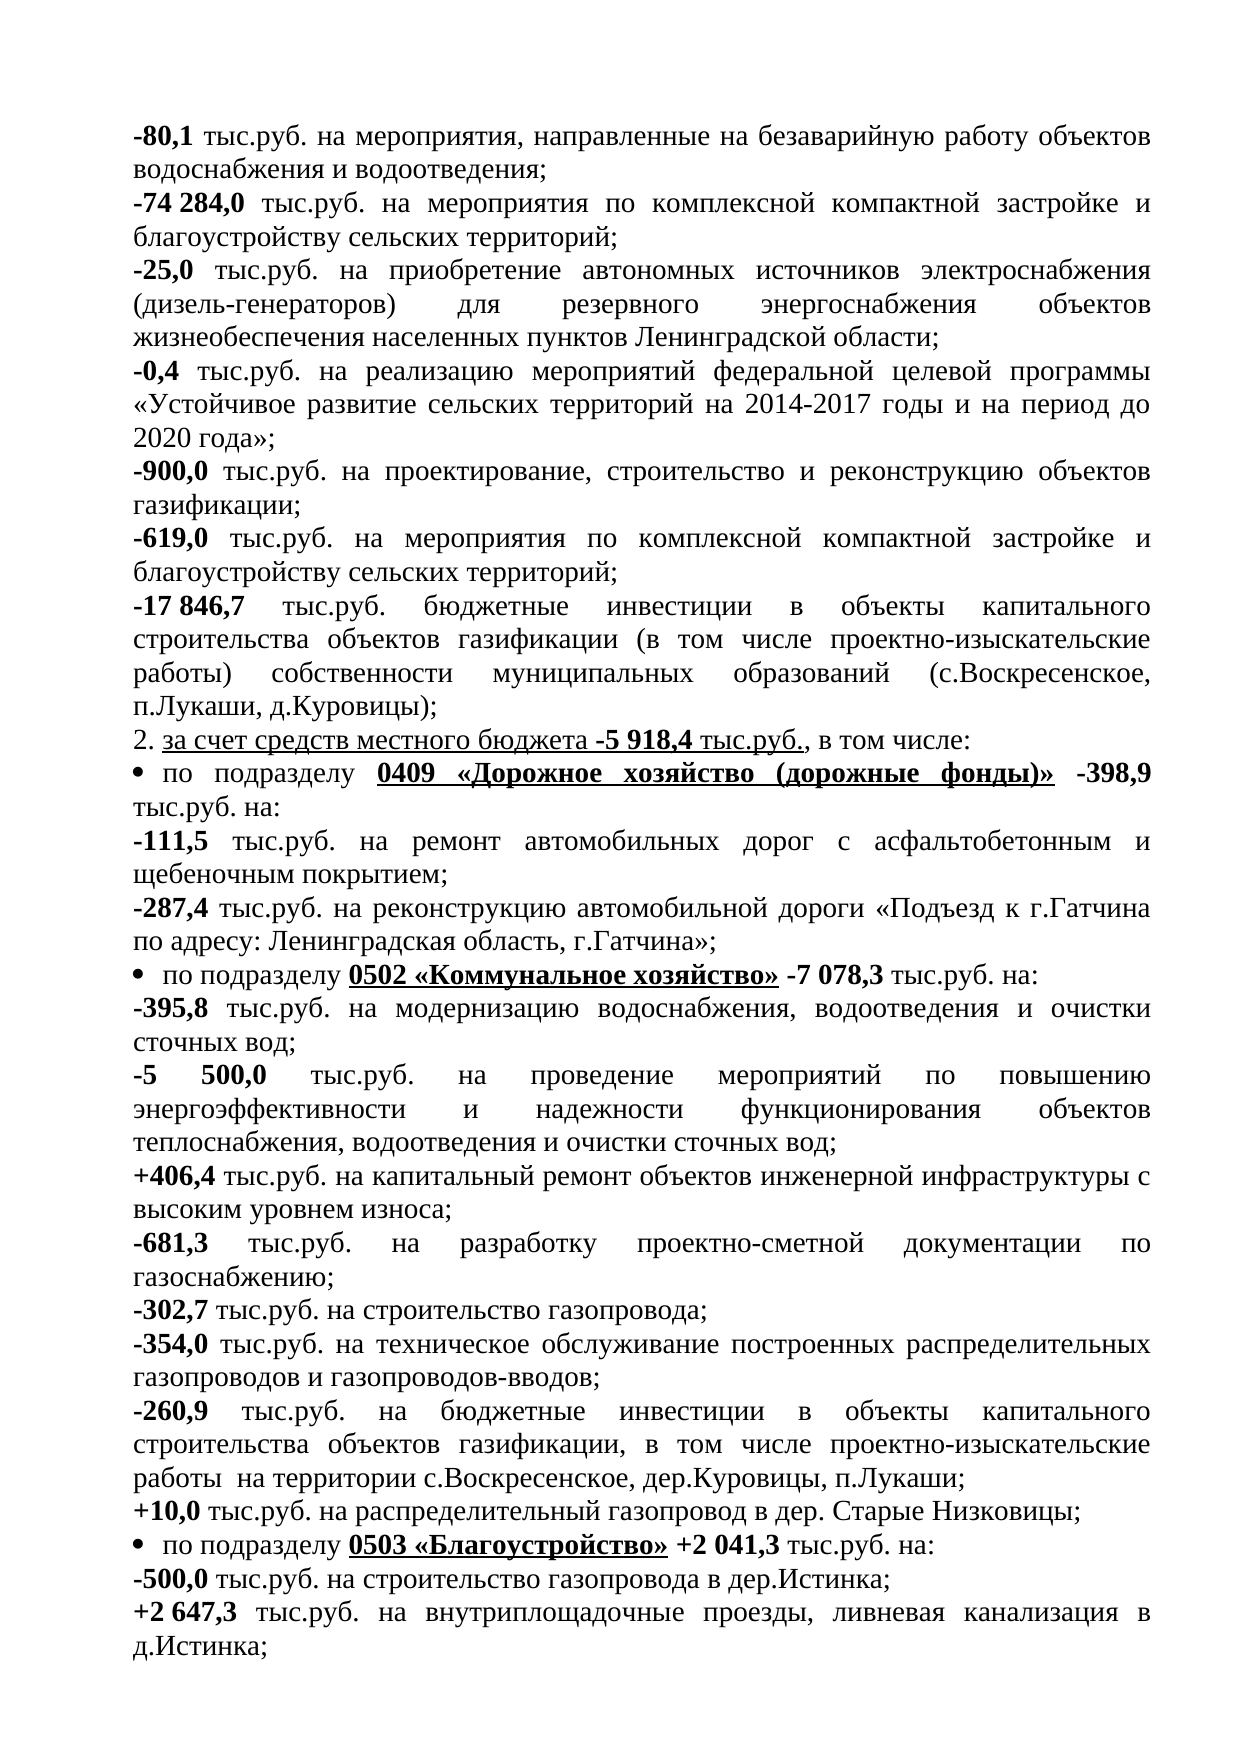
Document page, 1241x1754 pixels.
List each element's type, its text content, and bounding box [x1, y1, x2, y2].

list по подразделу 0502 «Коммунальное хозяйство» -7 078,3 тыс.руб. на: [133, 957, 1152, 990]
list по подразделу 0503 «Благоустройство» +2 041,3 тыс.руб. на: [133, 1527, 1152, 1561]
text +406,4 тыс.руб. на капитальный ремонт объектов инженерной инфраструктуры с высоким уровнем износа; [133, 1158, 1152, 1225]
text -80,1 тыс.руб. на мероприятия, направленные на безаварийную работу объектов водоснабжения и водоотведения; [133, 118, 1152, 185]
text -395,8 тыс.руб. на модернизацию водоснабжения, водоотведения и очистки сточных вод; [133, 990, 1152, 1057]
text -619,0 тыс.руб. на мероприятия по комплексной компактной застройке и благоустройству сельских территорий; [133, 521, 1152, 588]
text 2. за счет средств местного бюджета -5 918,4 тыс.руб., в том числе: [133, 722, 1152, 755]
text -0,4 тыс.руб. на реализацию мероприятий федеральной целевой программы «Устойчивое развитие сельских территорий на 2014-2017 годы и на период до 2020 года»; [133, 353, 1152, 453]
text -25,0 тыс.руб. на приобретение автономных источников электроснабжения (дизель-генераторов) для резервного энергоснабжения объектов жизнеобеспечения населенных пунктов Ленинградской области; [133, 252, 1152, 353]
text -17 846,7 тыс.руб. бюджетные инвестиции в объекты капитального строительства объектов газификации (в том числе проектно-изыскательские работы) собственности муниципальных образований (с.Воскресенское, п.Лукаши, д.Куровицы); [133, 588, 1152, 722]
text -900,0 тыс.руб. на проектирование, строительство и реконструкцию объектов газификации; [133, 453, 1152, 521]
list по подразделу 0409 «Дорожное хозяйство (дорожные фонды)» -398,9 тыс.руб. на: [133, 755, 1152, 823]
text -302,7 тыс.руб. на строительство газопровода; [133, 1292, 1152, 1326]
text -74 284,0 тыс.руб. на мероприятия по комплексной компактной застройке и благоустройству сельских территорий; [133, 185, 1152, 252]
text -5 500,0 тыс.руб. на проведение мероприятий по повышению энергоэффективности и надежности функционирования объектов теплоснабжения, водоотведения и очистки сточных вод; [133, 1057, 1152, 1158]
text -354,0 тыс.руб. на техническое обслуживание построенных распределительных газопроводов и газопроводов-вводов; [133, 1326, 1152, 1393]
text -681,3 тыс.руб. на разработку проектно-сметной документации по газоснабжению; [133, 1225, 1152, 1292]
text -111,5 тыс.руб. на ремонт автомобильных дорог с асфальтобетонным и щебеночным покрытием; [133, 823, 1152, 890]
text -287,4 тыс.руб. на реконструкцию автомобильной дороги «Подъезд к г.Гатчина по адресу: Ленинградская область, г.Гатчина»; [133, 890, 1152, 957]
text -500,0 тыс.руб. на строительство газопровода в дер.Истинка; [133, 1561, 1152, 1594]
text +2 647,3 тыс.руб. на внутриплощадочные проезды, ливневая канализация в д.Истинка; [133, 1594, 1152, 1661]
text -260,9 тыс.руб. на бюджетные инвестиции в объекты капитального строительства объектов газификации, в том числе проектно-изыскательские работы на территории с.Воскресенское, дер.Куровицы, п.Лукаши; [133, 1393, 1152, 1493]
text +10,0 тыс.руб. на распределительный газопровод в дер. Старые Низковицы; [133, 1493, 1152, 1527]
